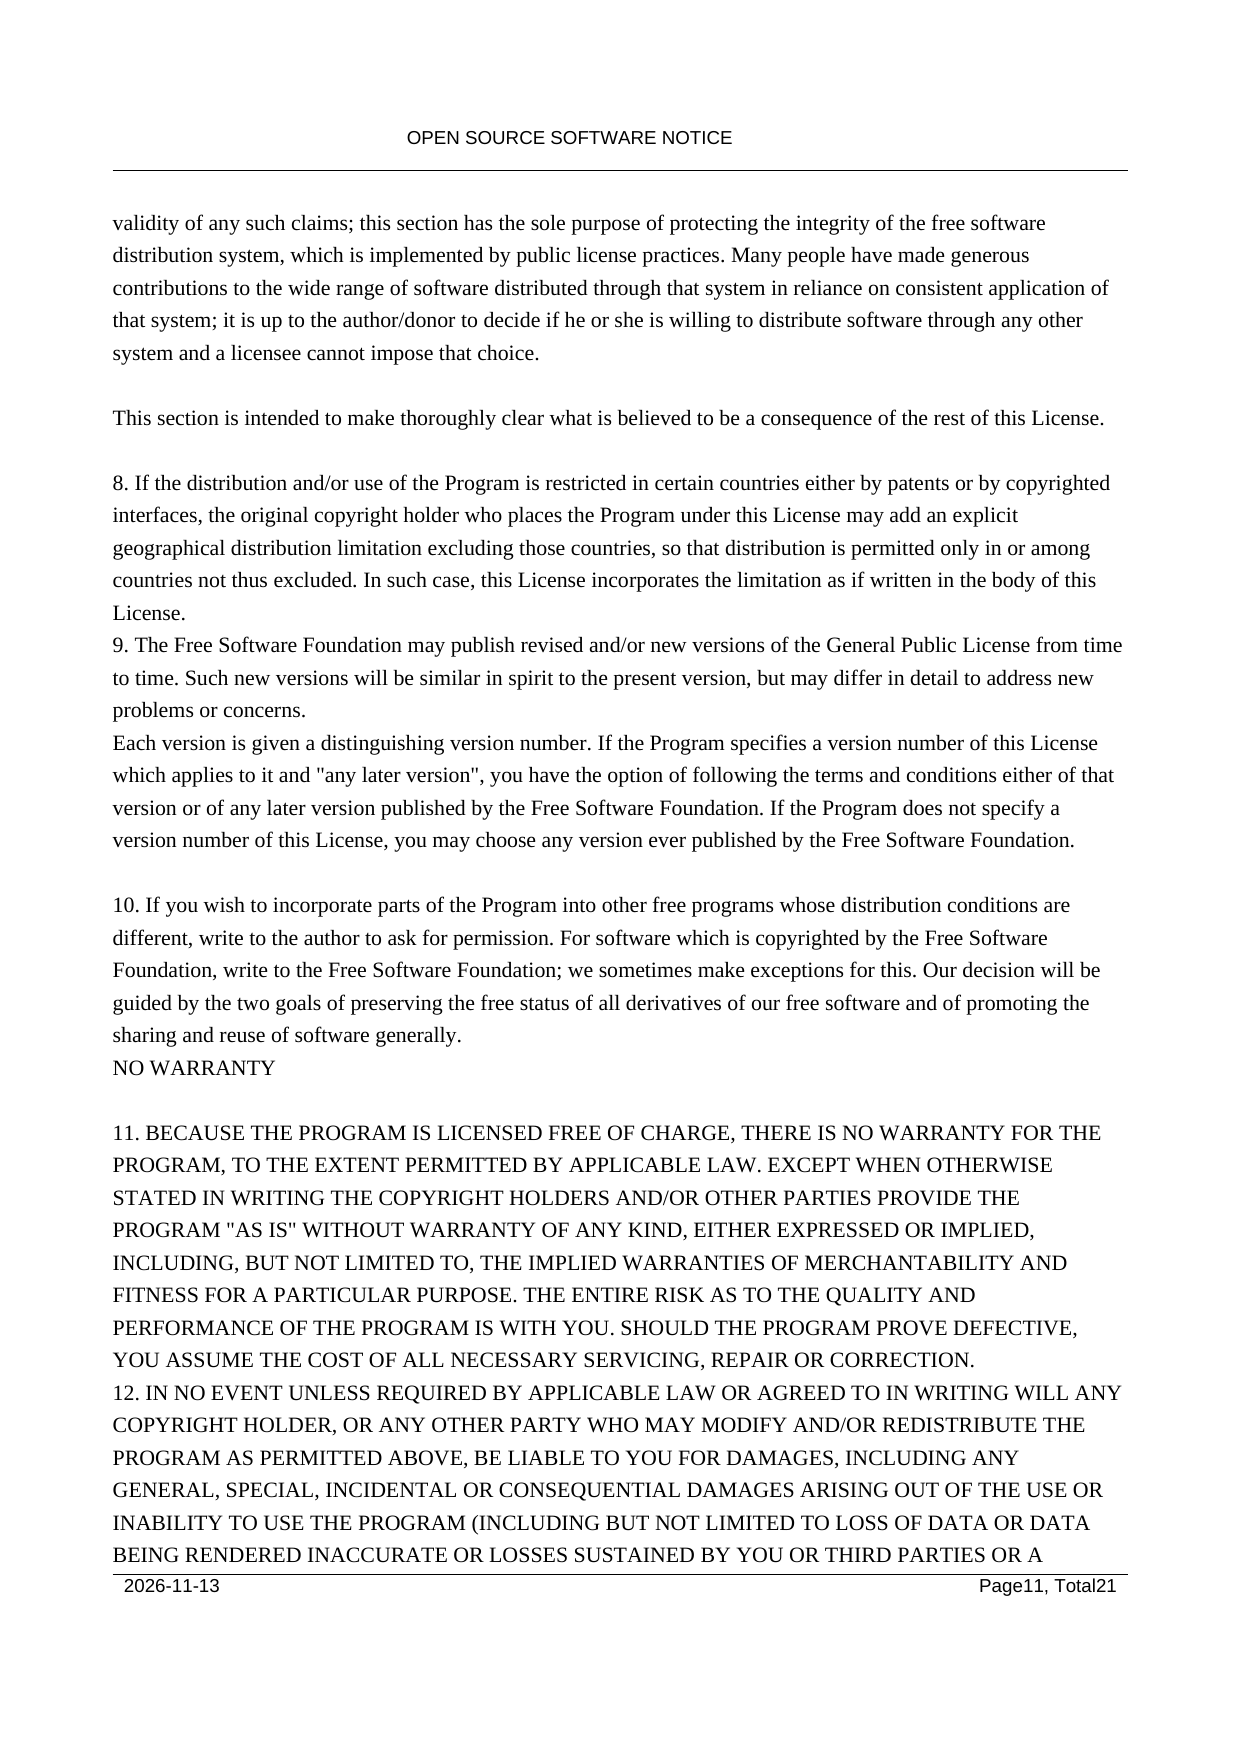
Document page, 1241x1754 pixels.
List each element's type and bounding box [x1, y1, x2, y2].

text [112, 206, 1128, 1571]
